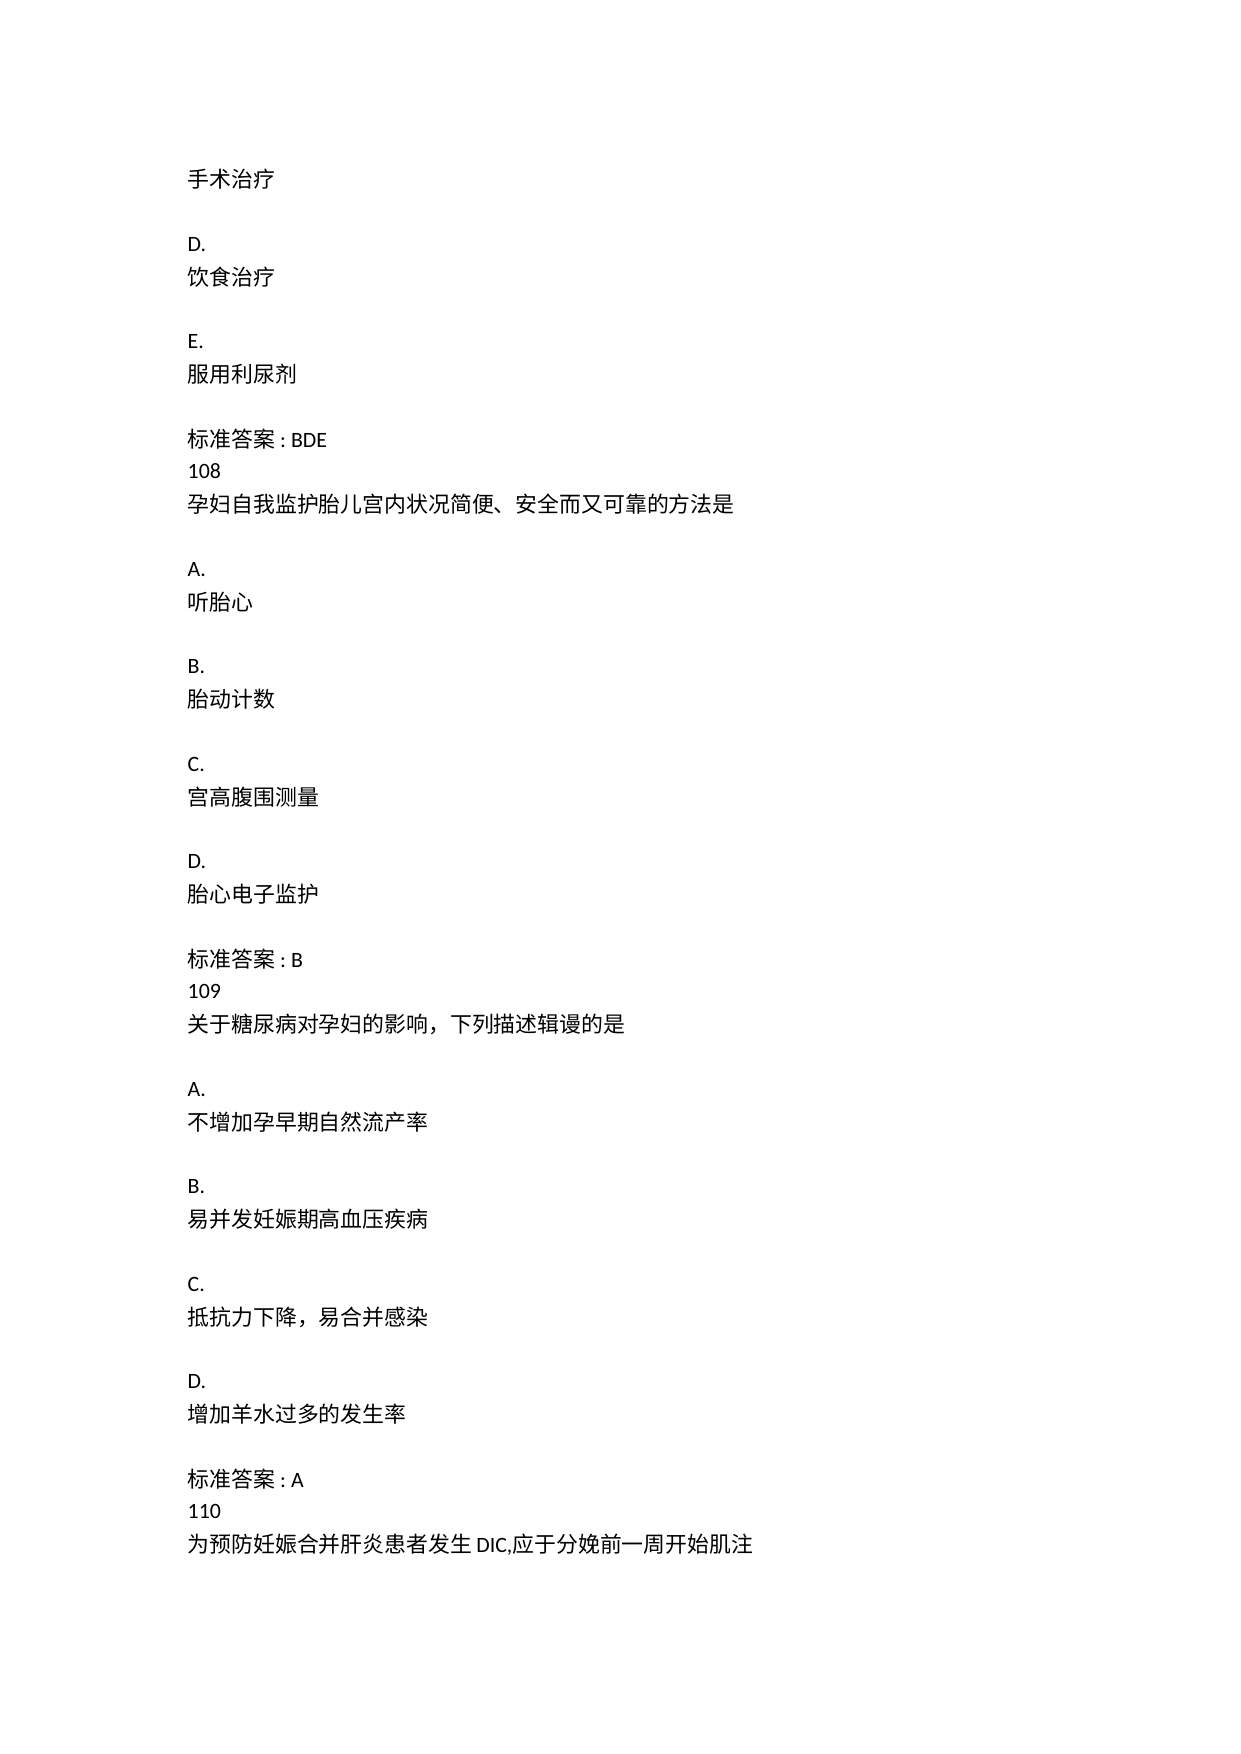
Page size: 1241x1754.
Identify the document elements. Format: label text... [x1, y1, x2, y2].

text B. [187, 1169, 1053, 1202]
text 增加羊水过多的发生率 [187, 1397, 1053, 1429]
text 服用利尿剂 [187, 357, 1053, 389]
text 宫高腹围测量 [187, 779, 1053, 812]
text 听胎心 [187, 584, 1053, 617]
text 手术治疗 [187, 162, 1053, 194]
text 关于糖尿病对孕妇的影响，下列描述辑谩的是 [187, 1007, 1053, 1039]
text A. [187, 552, 1053, 584]
text 不增加孕早期自然流产率 [187, 1104, 1053, 1137]
text 109 [187, 974, 1053, 1007]
text 胎动计数 [187, 682, 1053, 714]
text 标准答案 : BDE [187, 422, 1053, 454]
text 108 [187, 454, 1053, 487]
text 孕妇自我监护胎儿宫内状况简便、安全而又可靠的方法是 [187, 487, 1053, 519]
text 110 [187, 1494, 1053, 1527]
text 饮食治疗 [187, 259, 1053, 292]
text 抵抗力下降，易合并感染 [187, 1299, 1053, 1332]
text 易并发妊娠期高血压疾病 [187, 1202, 1053, 1234]
text E. [187, 324, 1053, 357]
text 标准答案 : B [187, 942, 1053, 974]
text 标准答案 : A [187, 1462, 1053, 1494]
text C. [187, 1267, 1053, 1299]
text D. [187, 227, 1053, 259]
text A. [187, 1072, 1053, 1104]
text C. [187, 747, 1053, 779]
text D. [187, 844, 1053, 877]
text D. [187, 1364, 1053, 1397]
text 为预防妊娠合并肝炎患者发生DIC,应于分娩前一周开始肌注 [187, 1527, 1053, 1559]
text 胎心电子监护 [187, 877, 1053, 909]
text B. [187, 649, 1053, 682]
